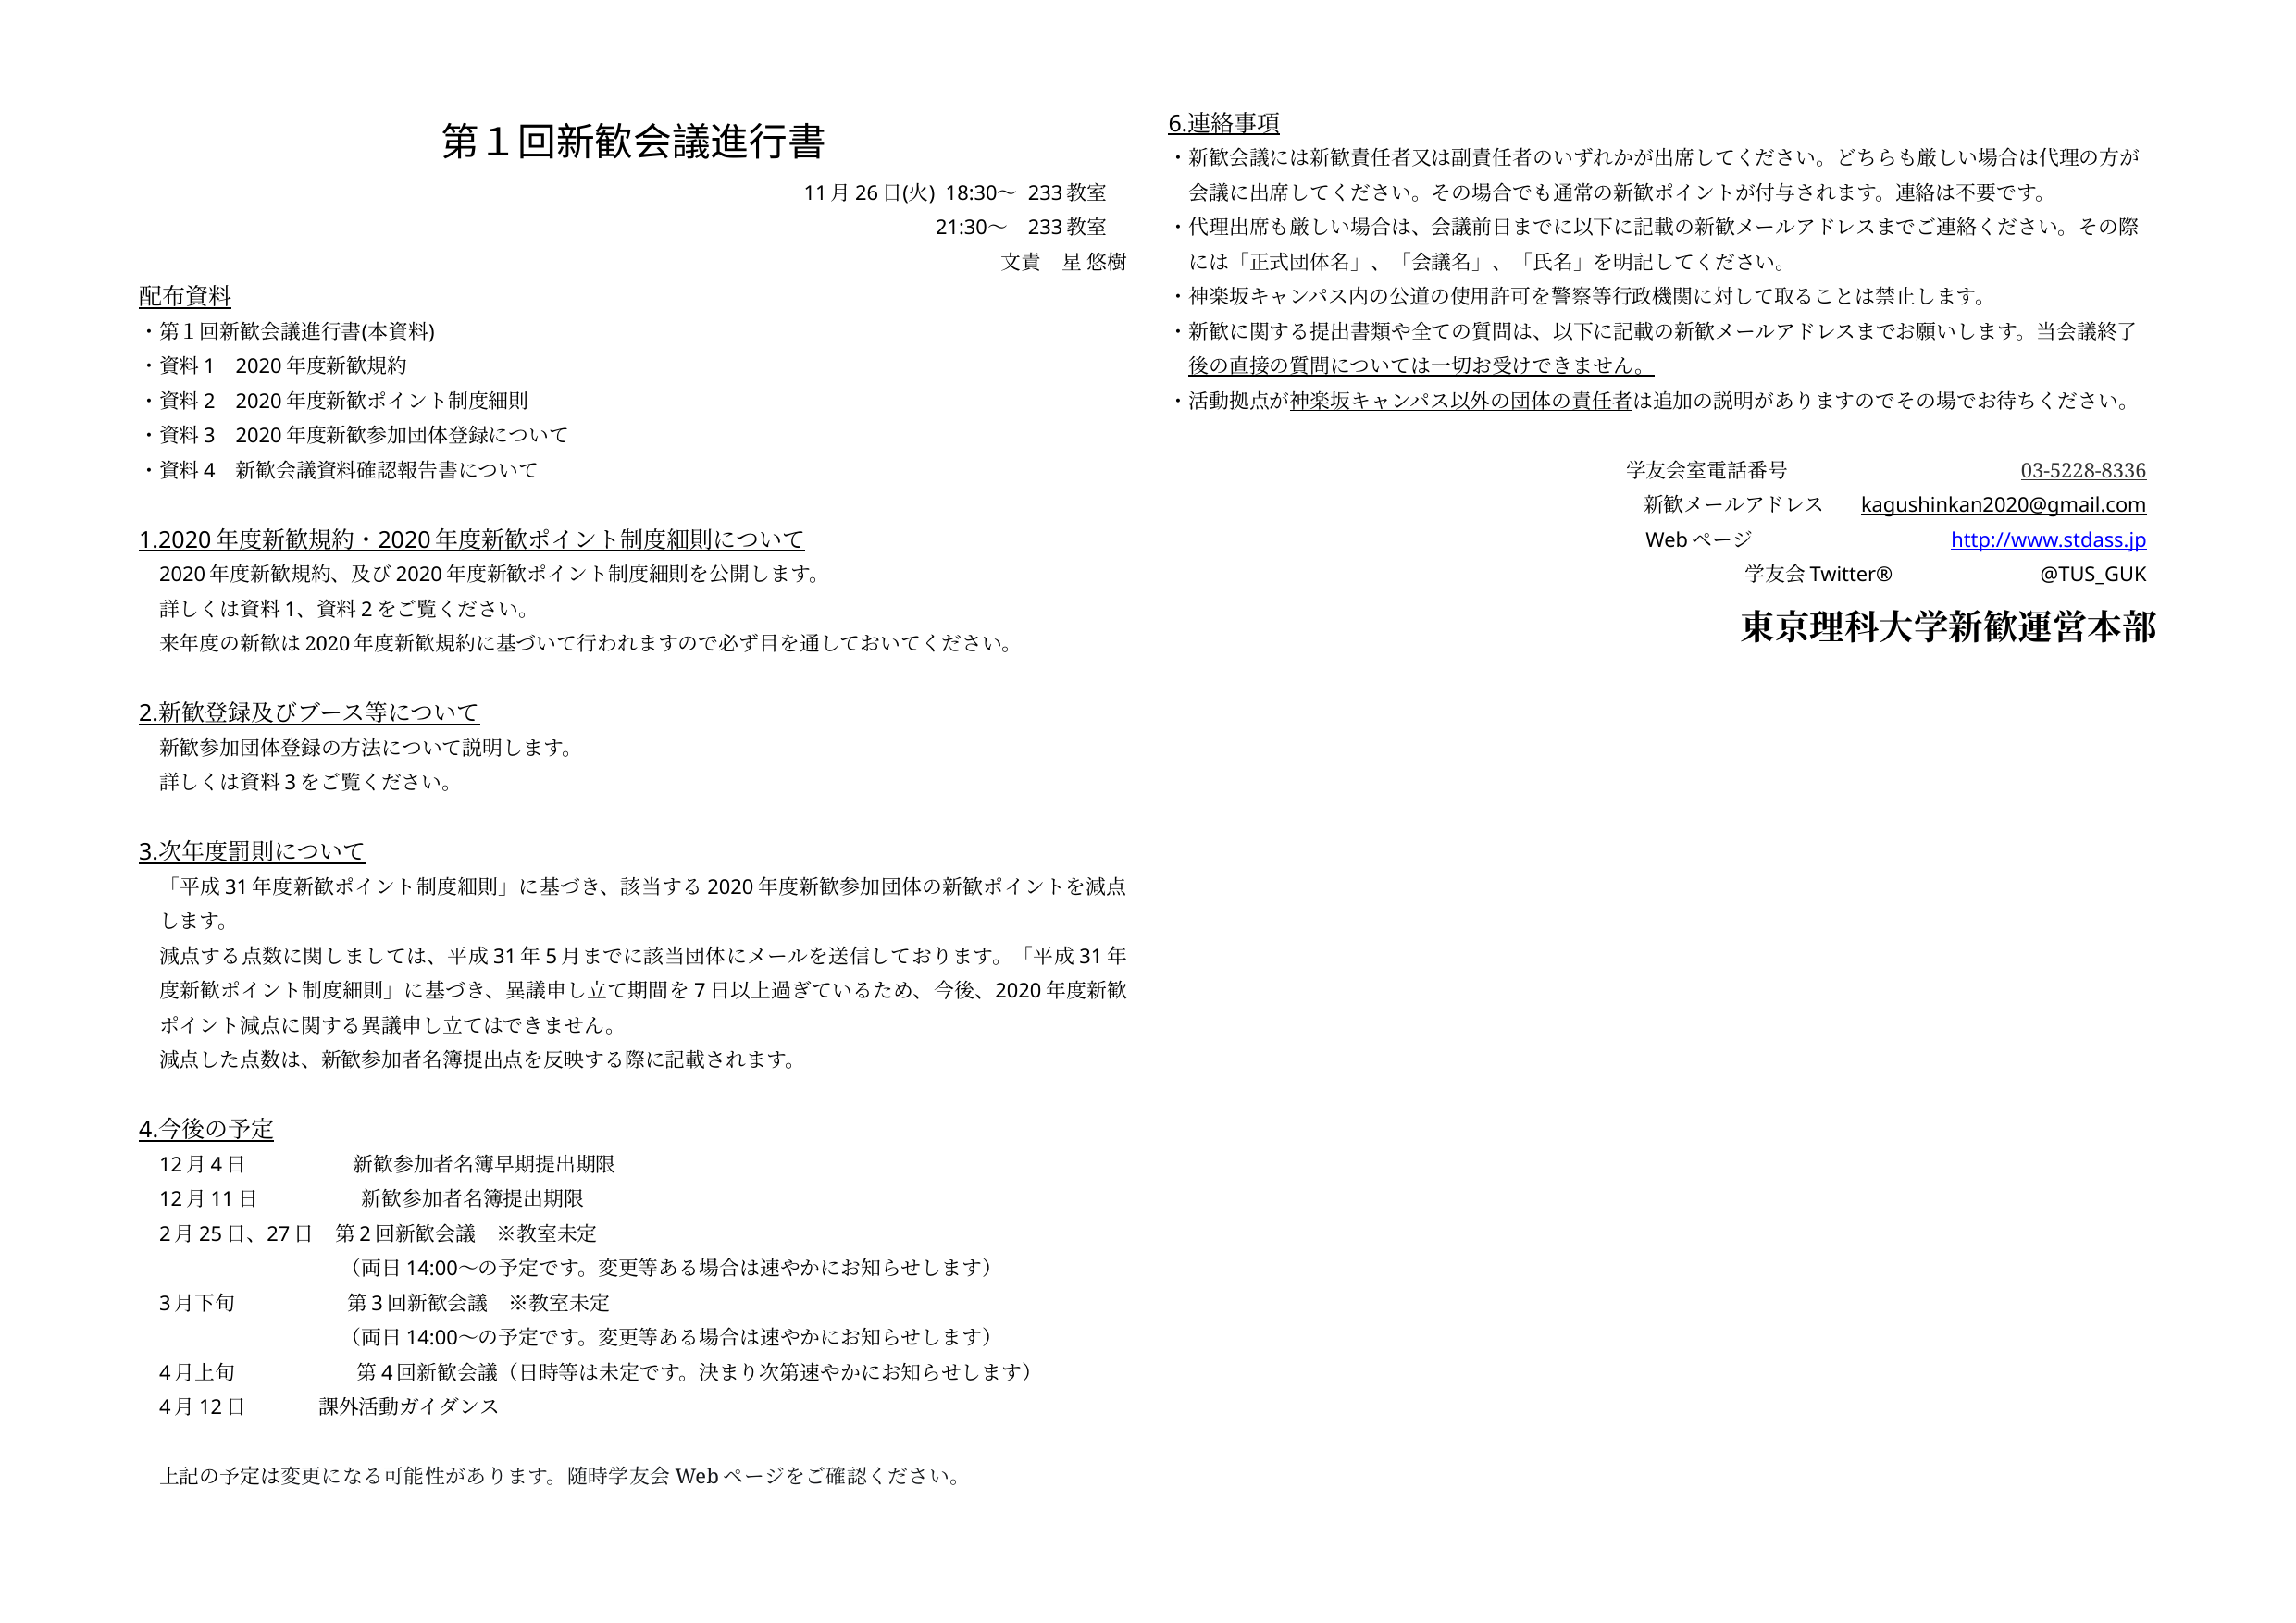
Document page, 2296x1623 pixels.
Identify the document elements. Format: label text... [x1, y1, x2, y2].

text ・神楽坂キャンパス内の公道の使用許可を警察等行政機関に対して取ることは禁止します。 [1168, 278, 2156, 313]
text 上記の予定は変更になる可能性があります。随時学友会Webページをご確認ください。 [159, 1457, 1127, 1493]
text 3月下旬 第3回新歓会議 ※教室未定 [139, 1284, 1127, 1319]
text ・新歓に関する提出書類や全ての質問は、以下に記載の新歓メールアドレスまでお願いします。当会議終了後の直接の質問については一切お受けできません。 [1168, 313, 2156, 382]
text 詳しくは資料1、資料2をご覧ください。 [159, 590, 1127, 625]
text 学友会室電話番号 03-5228-8336 [1168, 452, 2146, 486]
text 詳しくは資料3をご覧ください。 [159, 763, 1127, 799]
text 4月12日 課外活動ガイダンス [139, 1388, 1127, 1423]
text 12月11日 新歓参加者名簿提出期限 [139, 1180, 1127, 1215]
text 文責 星 悠樹 [139, 243, 1127, 278]
text 11月26日(火) 18:30～ 233教室 [139, 174, 1107, 208]
text （両日14:00～の予定です。変更等ある場合は速やかにお知らせします） [139, 1319, 1127, 1354]
text ・第１回新歓会議進行書(本資料) [139, 313, 1127, 347]
text 12月4日 新歓参加者名簿早期提出期限 [139, 1146, 1127, 1180]
text ・資料4 新歓会議資料確認報告書について [139, 452, 1127, 486]
text （両日14:00～の予定です。変更等ある場合は速やかにお知らせします） [139, 1249, 1127, 1284]
text 4月上旬 第4回新歓会議（日時等は未定です。決まり次第速やかにお知らせします） [139, 1354, 1127, 1388]
text ・代理出席も厳しい場合は、会議前日までに以下に記載の新歓メールアドレスまでご連絡ください。その際には「正式団体名」、「会議名」、「氏名」を明記してください。 [1168, 208, 2156, 278]
text 配布資料 [139, 278, 1127, 313]
text 2.新歓登録及びブース等について [139, 694, 1127, 729]
text 2月25日、27日 第2回新歓会議 ※教室未定 [139, 1215, 1127, 1249]
text 21:30～ 233教室 [139, 208, 1107, 243]
text 新歓メールアドレス kagushinkan2020@gmail.com [1168, 486, 2146, 521]
text 「平成31年度新歓ポイント制度細則」に基づき、該当する2020年度新歓参加団体の新歓ポイントを減点します。 [159, 868, 1127, 937]
text 3.次年度罰則について [139, 833, 1127, 868]
text ・資料1 2020年度新歓規約 [139, 347, 1127, 382]
text 学友会Twitter® @TUS_GUK [1168, 555, 2146, 590]
text 新歓参加団体登録の方法について説明します。 [139, 729, 1127, 763]
text 来年度の新歓は2020年度新歓規約に基づいて行われますので必ず目を通しておいてください。 [159, 625, 1127, 660]
text ・資料2 2020年度新歓ポイント制度細則 [139, 382, 1127, 416]
text 4.今後の予定 [139, 1110, 1127, 1146]
text 第１回新歓会議進行書 [139, 105, 1127, 174]
text 減点する点数に関しましては、平成31年5月までに該当団体にメールを送信しております。「平成31年度新歓ポイント制度細則」に基づき、異議申し立て期間を7日以上過ぎているため、今後、2020年度新歓ポイント減点に関する異議申し立てはできません。 [159, 937, 1127, 1041]
text 1.2020年度新歓規約・2020年度新歓ポイント制度細則について [139, 521, 1127, 555]
text 2020年度新歓規約、及び2020年度新歓ポイント制度細則を公開します。 [139, 555, 1127, 590]
text Webページ http://www.stdass.jp [1168, 521, 2146, 555]
text 減点した点数は、新歓参加者名簿提出点を反映する際に記載されます。 [139, 1041, 1127, 1076]
text 6.連絡事項 [1168, 105, 2156, 139]
text 東京理科大学新歓運営本部 [1168, 590, 2156, 660]
text ・資料3 2020年度新歓参加団体登録について [139, 416, 1127, 452]
text ・新歓会議には新歓責任者又は副責任者のいずれかが出席してください。どちらも厳しい場合は代理の方が会議に出席してください。その場合でも通常の新歓ポイントが付与されます。連絡は不要です。 [1168, 139, 2156, 208]
text ・活動拠点が神楽坂キャンパス以外の団体の責任者は追加の説明がありますのでその場でお待ちください。 [1168, 382, 2156, 416]
